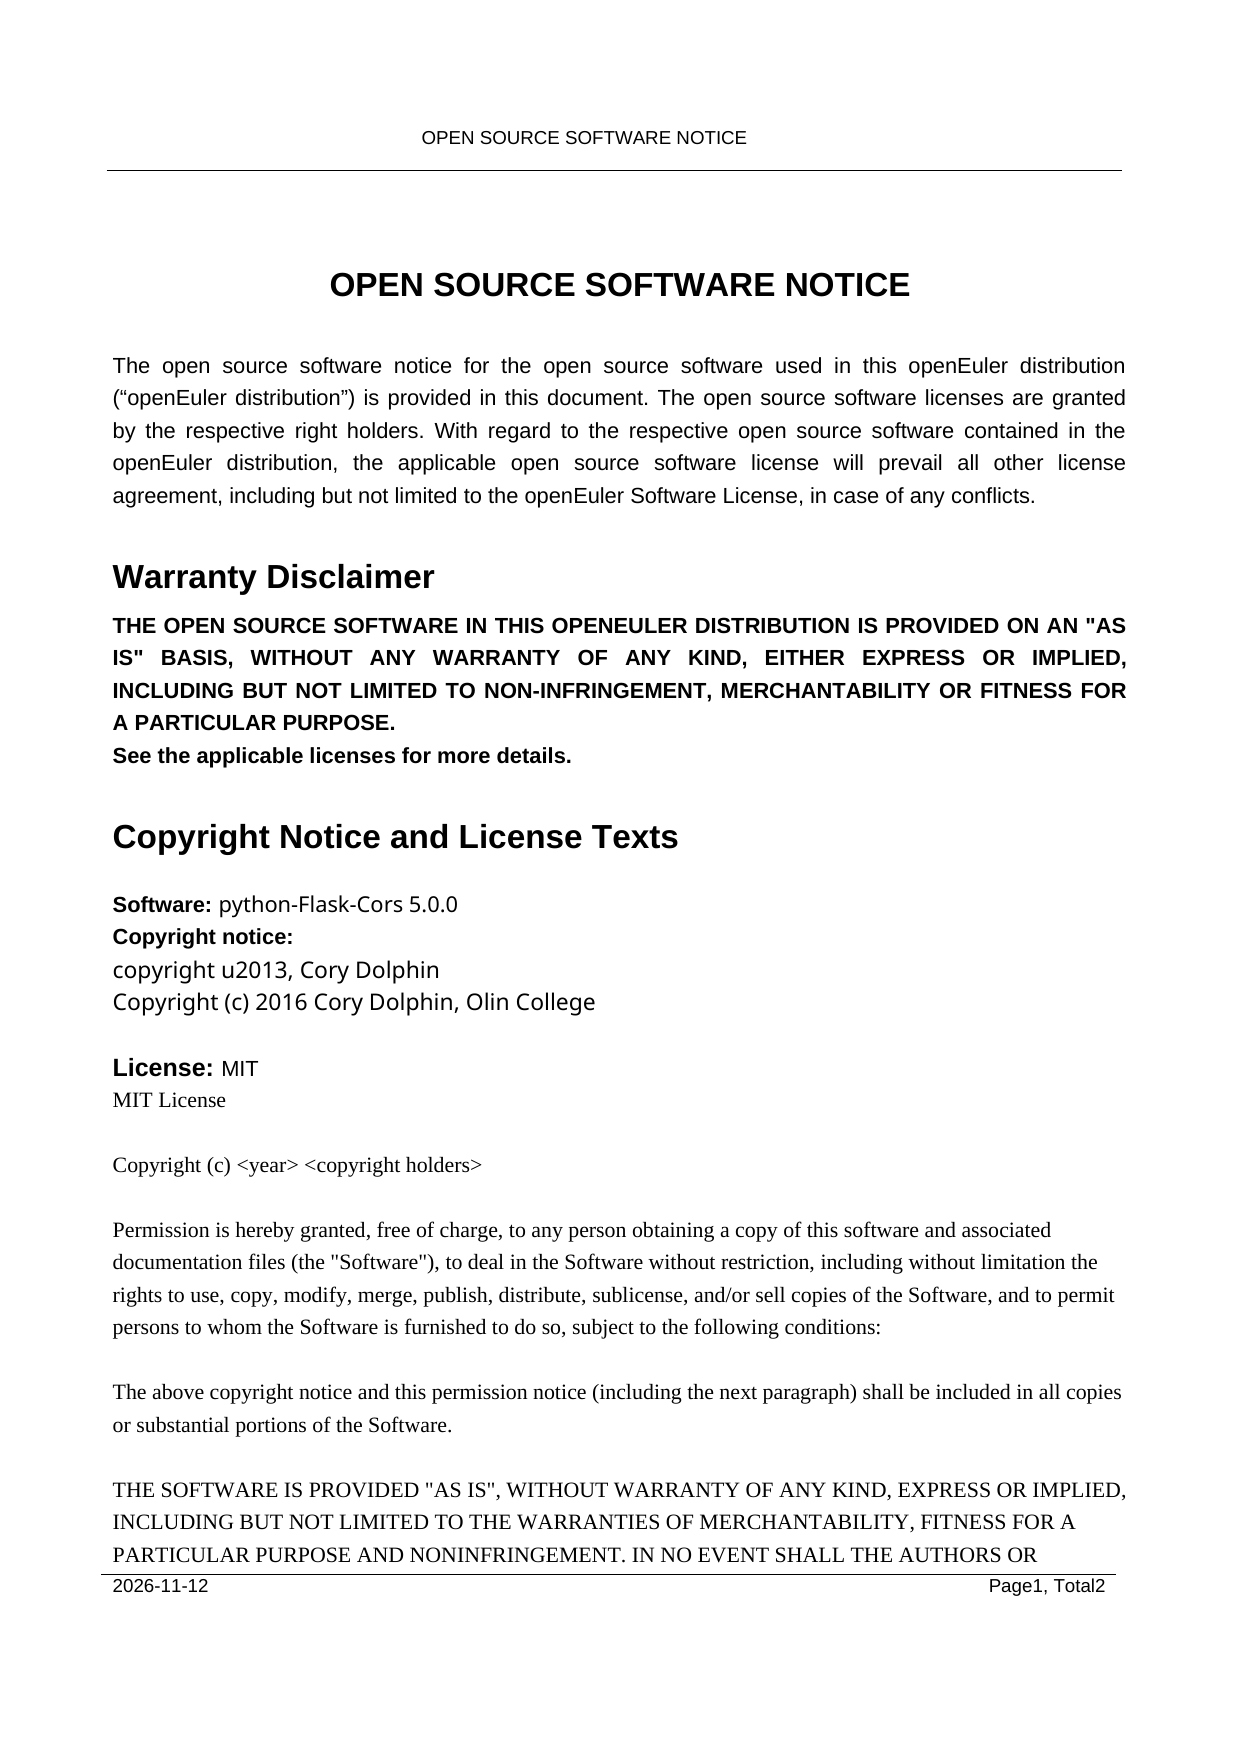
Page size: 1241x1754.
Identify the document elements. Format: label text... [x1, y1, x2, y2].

text Copyright Notice and License Texts [112, 804, 1128, 869]
text copyright u2013, Cory Dolphin Copyright (c) 2016 Cory Dolphin, Olin College [112, 953, 1128, 1051]
text License: MIT [112, 1051, 1128, 1083]
text THE OPEN SOURCE SOFTWARE IN THIS OPENEULER DISTRIBUTION IS PROVIDED ON AN "AS IS" BASIS, WITHOUT ANY WARRANTY OF ANY KIND, EITHER EXPRESS OR IMPLIED, INCLUDING BUT NOT LIMITED TO NON-INFRINGEMENT, MERCHANTABILITY OR FITNESS FOR A PARTICULAR PURPOSE. See the applicable licenses for more details. [112, 609, 1128, 771]
text Software: python-Flask-Cors 5.0.0 [112, 888, 1128, 921]
text Warranty Disclaimer [112, 544, 1128, 609]
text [112, 1083, 1128, 1571]
text OPEN SOURCE SOFTWARE NOTICE [112, 251, 1128, 316]
text Copyright notice: [112, 921, 1128, 953]
text The open source software notice for the open source software used in this openEuler distribution (“openEuler distribution”) is provided in this document. The open source software licenses are granted by the respective right holders. With regard to the respective open source software contained in the openEuler distribution, the applicable open source software license will prevail all other license agreement, including but not limited to the openEuler Software License, in case of any conflicts. [112, 349, 1128, 511]
